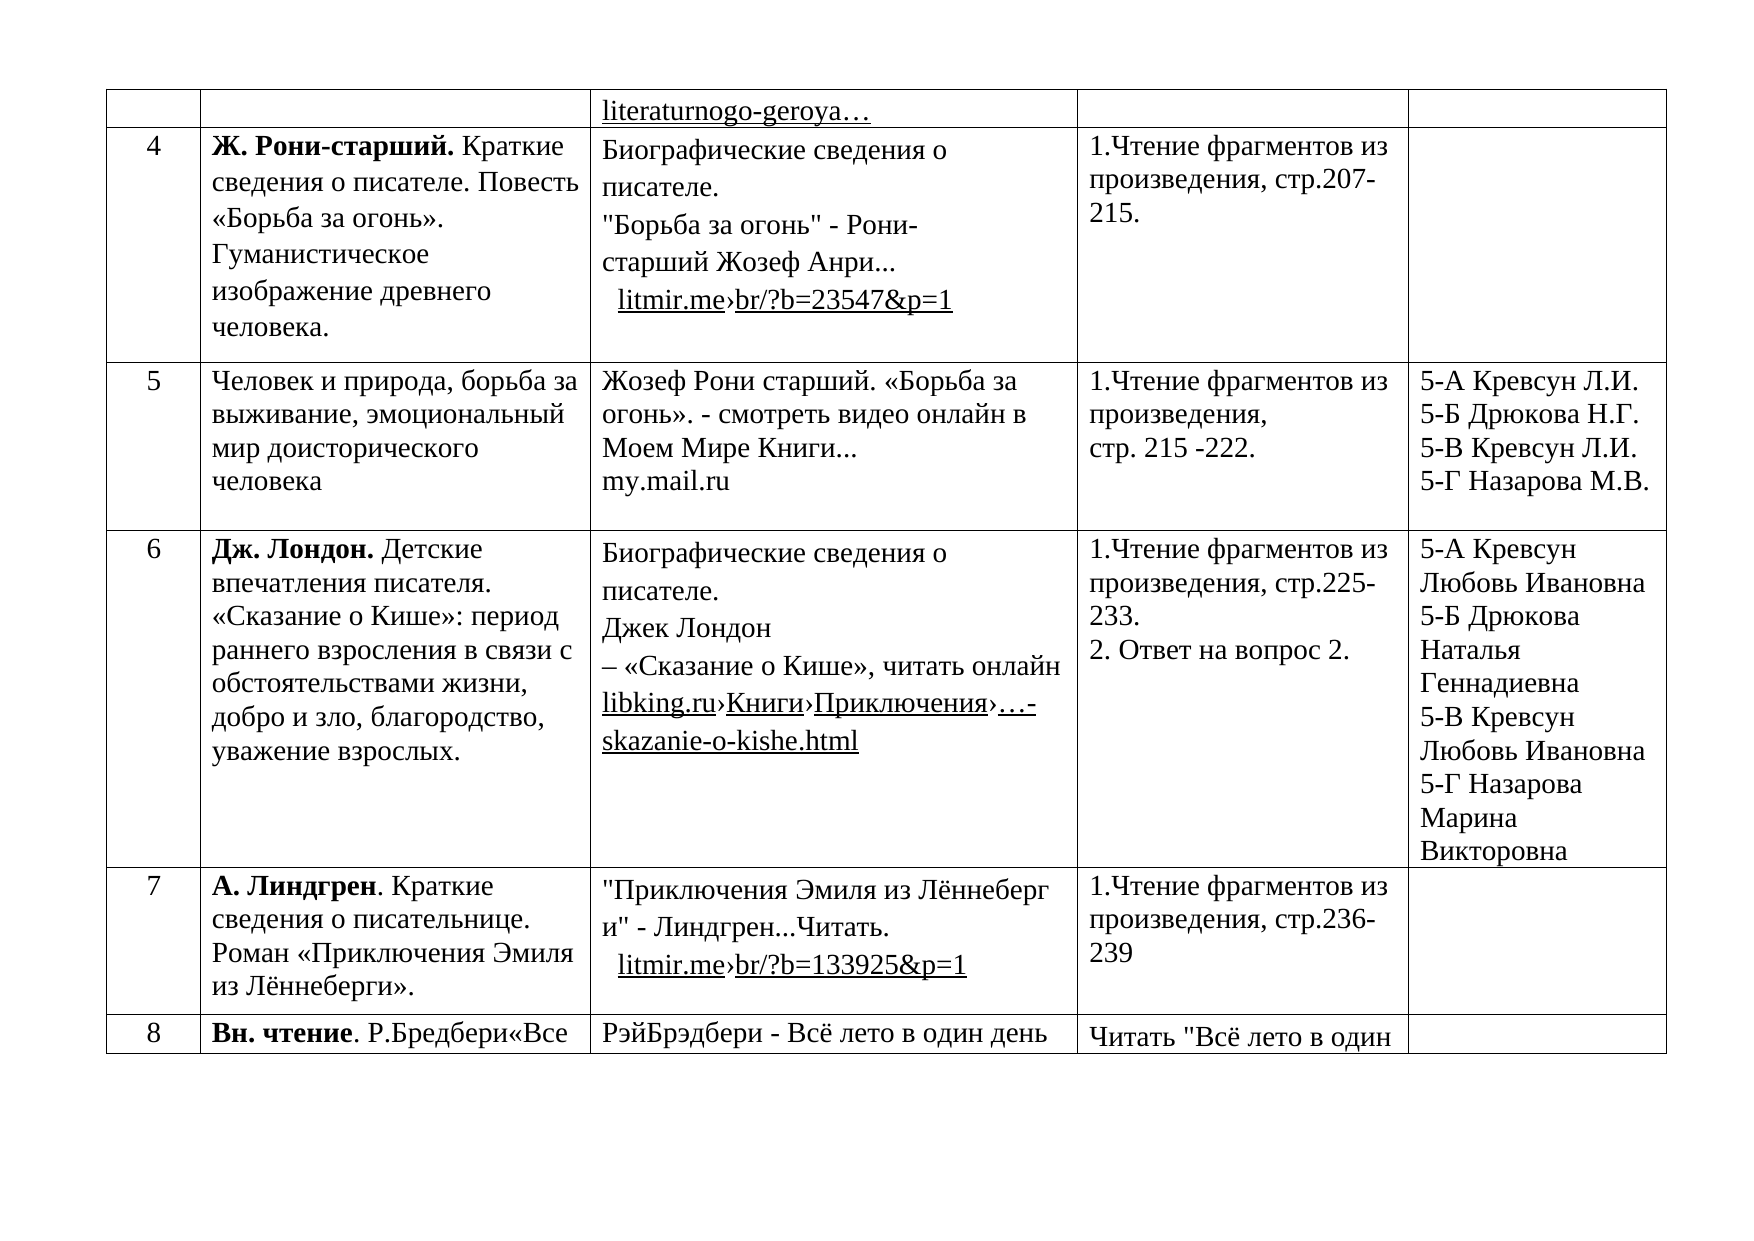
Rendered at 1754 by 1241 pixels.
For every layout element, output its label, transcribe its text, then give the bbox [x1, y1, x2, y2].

table_cell Дж. Лондон. Детские впечатления писателя. «Сказание о Кише»: период раннего взросления в связи с обстоятельствами жизни, добро и зло, благородство, уважение взрослых. [201, 531, 590, 867]
table_cell Человек и природа, борьба за выживание, эмоциональный мир доисторического человека [201, 363, 590, 530]
table_cell 1.Чтение фрагментов из произведения, стр.207-215. [1078, 128, 1408, 362]
table_cell 4 [107, 128, 200, 362]
table_cell 1.Чтение фрагментов из произведения, стр.236-239 [1078, 868, 1408, 1014]
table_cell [591, 1015, 1077, 1052]
table_cell Жозеф Рони старший. «Борьба за огонь». - смотреть видео онлайн в Моем Мире Книги... my.mail.ru [591, 363, 1077, 530]
table_cell "Приключения Эмиля из Лённеберги" - Линдгрен...Читать. litmir.me›br/?b=133925&p=1 [591, 868, 1077, 1014]
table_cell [201, 1015, 590, 1052]
table_cell 5-А Кревсун Любовь Ивановна 5-Б Дрюкова Наталья Геннадиевна 5-В Кревсун Любовь Ивановна 5-Г Назарова Марина Викторовна [1409, 531, 1666, 867]
table_cell 1.Чтение фрагментов из произведения, стр.225-233. 2. Ответ на вопрос 2. [1078, 531, 1408, 867]
table_cell [1409, 868, 1666, 1014]
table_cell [1078, 90, 1408, 127]
table_cell [1409, 128, 1666, 362]
table_cell Биографические сведения о писателе. "Борьба за огонь" - Рони-старший Жозеф Анри... litmir.me›br/?b=23547&p=1 [591, 128, 1077, 362]
table_cell А. Линдгрен. Краткие сведения о писательнице. Роман «Приключения Эмиля из Лённеберги». [201, 868, 590, 1014]
table_cell [1409, 90, 1666, 127]
table_cell [1409, 1015, 1666, 1052]
table_cell 8 [107, 1015, 200, 1052]
table_cell 3 [107, 90, 200, 127]
table_cell 5 [107, 363, 200, 530]
table_cell Биографические сведения о писателе. Джек Лондон – «Сказание о Кише», читать онлайн libking.ru›Книги›Приключения›…-skazanie-o-kishe.html [591, 531, 1077, 867]
table_cell 7 [107, 868, 200, 1014]
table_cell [201, 90, 590, 127]
table_cell 6 [107, 531, 200, 867]
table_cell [1078, 1015, 1408, 1052]
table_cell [591, 90, 1077, 127]
table_cell Ж. Рони-старший. Краткие сведения о писателе. Повесть «Борьба за огонь». Гуманистическое изображение древнего человека. [201, 128, 590, 362]
table_cell 1.Чтение фрагментов из произведения, стр. 215 -222. [1078, 363, 1408, 530]
table_cell 5-А Кревсун Л.И. 5-Б Дрюкова Н.Г. 5-В Кревсун Л.И. 5-Г Назарова М.В. [1409, 363, 1666, 530]
